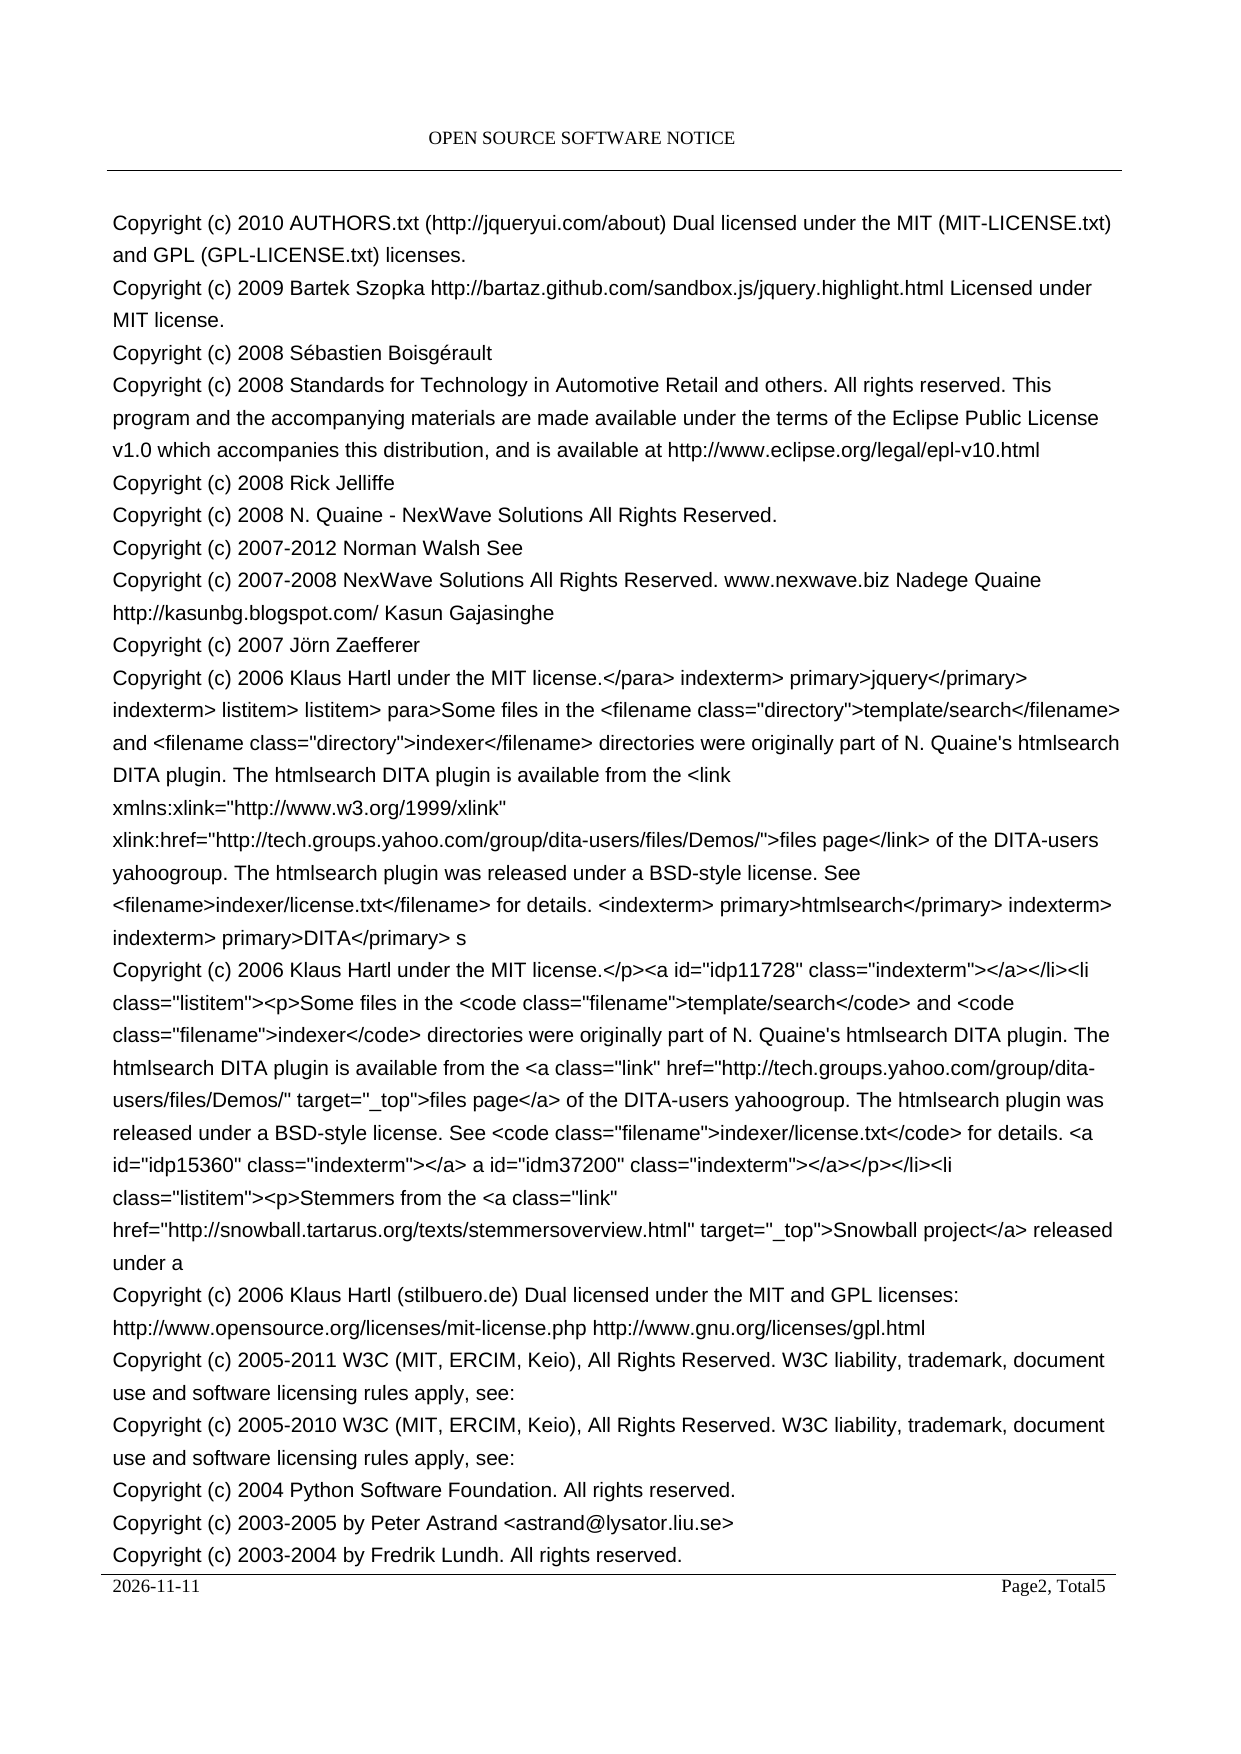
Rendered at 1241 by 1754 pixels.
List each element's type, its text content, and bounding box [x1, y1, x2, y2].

text Copyright (c) 2006 Klaus Hartl (stilbuero.de) Dual licensed under the MIT and GPL licenses: http://www.opensource.org/licenses/mit-license.php http://www.gnu.org/licenses/gpl.html [112, 1279, 1128, 1344]
text Copyright (c) 2007-2012 Norman Walsh See [112, 531, 1128, 564]
text Copyright (c) 2008 Sébastien Boisgérault [112, 336, 1128, 369]
text Copyright (c) 2008 N. Quaine - NexWave Solutions All Rights Reserved. [112, 499, 1128, 531]
text Copyright (c) 2007-2008 NexWave Solutions All Rights Reserved. www.nexwave.biz Nadege Quaine http://kasunbg.blogspot.com/ Kasun Gajasinghe [112, 564, 1128, 629]
text Copyright (c) 2010 AUTHORS.txt (http://jqueryui.com/about) Dual licensed under the MIT (MIT-LICENSE.txt) and GPL (GPL-LICENSE.txt) licenses. [112, 206, 1128, 271]
text Copyright (c) 2008 Rick Jelliffe [112, 466, 1128, 499]
text Copyright (c) 2005-2010 W3C (MIT, ERCIM, Keio), All Rights Reserved. W3C liability, trademark, document use and software licensing rules apply, see: [112, 1409, 1128, 1474]
text Copyright (c) 2007 Jörn Zaefferer [112, 629, 1128, 661]
text Copyright (c) 2009 Bartek Szopka http://bartaz.github.com/sandbox.js/jquery.highlight.html Licensed under MIT license. [112, 271, 1128, 336]
text Copyright (c) 2006 Klaus Hartl under the MIT license.</p><a id="idp11728" class="indexterm"></a></li><li class="listitem"><p>Some files in the <code class="filename">template/search</code> and <code class="filename">indexer</code> directories were originally part of N. Quaine's htmlsearch DITA plugin. The htmlsearch DITA plugin is available from the <a class="link" href="http://tech.groups.yahoo.com/group/dita-users/files/Demos/" target="_top">files page</a> of the DITA-users yahoogroup. The htmlsearch plugin was released under a BSD-style license. See <code class="filename">indexer/license.txt</code> for details. <a id="idp15360" class="indexterm"></a> a id="idm37200" class="indexterm"></a></p></li><li class="listitem"><p>Stemmers from the <a class="link" href="http://snowball.tartarus.org/texts/stemmersoverview.html" target="_top">Snowball project</a> released under a [112, 954, 1128, 1279]
text Copyright (c) 2003-2004 by Fredrik Lundh. All rights reserved. [112, 1539, 1128, 1571]
text Copyright (c) 2008 Standards for Technology in Automotive Retail and others. All rights reserved. This program and the accompanying materials are made available under the terms of the Eclipse Public License v1.0 which accompanies this distribution, and is available at http://www.eclipse.org/legal/epl-v10.html [112, 369, 1128, 466]
text Copyright (c) 2006 Klaus Hartl under the MIT license.</para> indexterm> primary>jquery</primary> indexterm> listitem> listitem> para>Some files in the <filename class="directory">template/search</filename> and <filename class="directory">indexer</filename> directories were originally part of N. Quaine's htmlsearch DITA plugin. The htmlsearch DITA plugin is available from the <link xmlns:xlink="http://www.w3.org/1999/xlink" xlink:href="http://tech.groups.yahoo.com/group/dita-users/files/Demos/">files page</link> of the DITA-users yahoogroup. The htmlsearch plugin was released under a BSD-style license. See <filename>indexer/license.txt</filename> for details. <indexterm> primary>htmlsearch</primary> indexterm> indexterm> primary>DITA</primary> s [112, 661, 1128, 954]
text Copyright (c) 2004 Python Software Foundation. All rights reserved. [112, 1474, 1128, 1506]
text Copyright (c) 2003-2005 by Peter Astrand <astrand@lysator.liu.se> [112, 1506, 1128, 1539]
text Copyright (c) 2005-2011 W3C (MIT, ERCIM, Keio), All Rights Reserved. W3C liability, trademark, document use and software licensing rules apply, see: [112, 1344, 1128, 1409]
